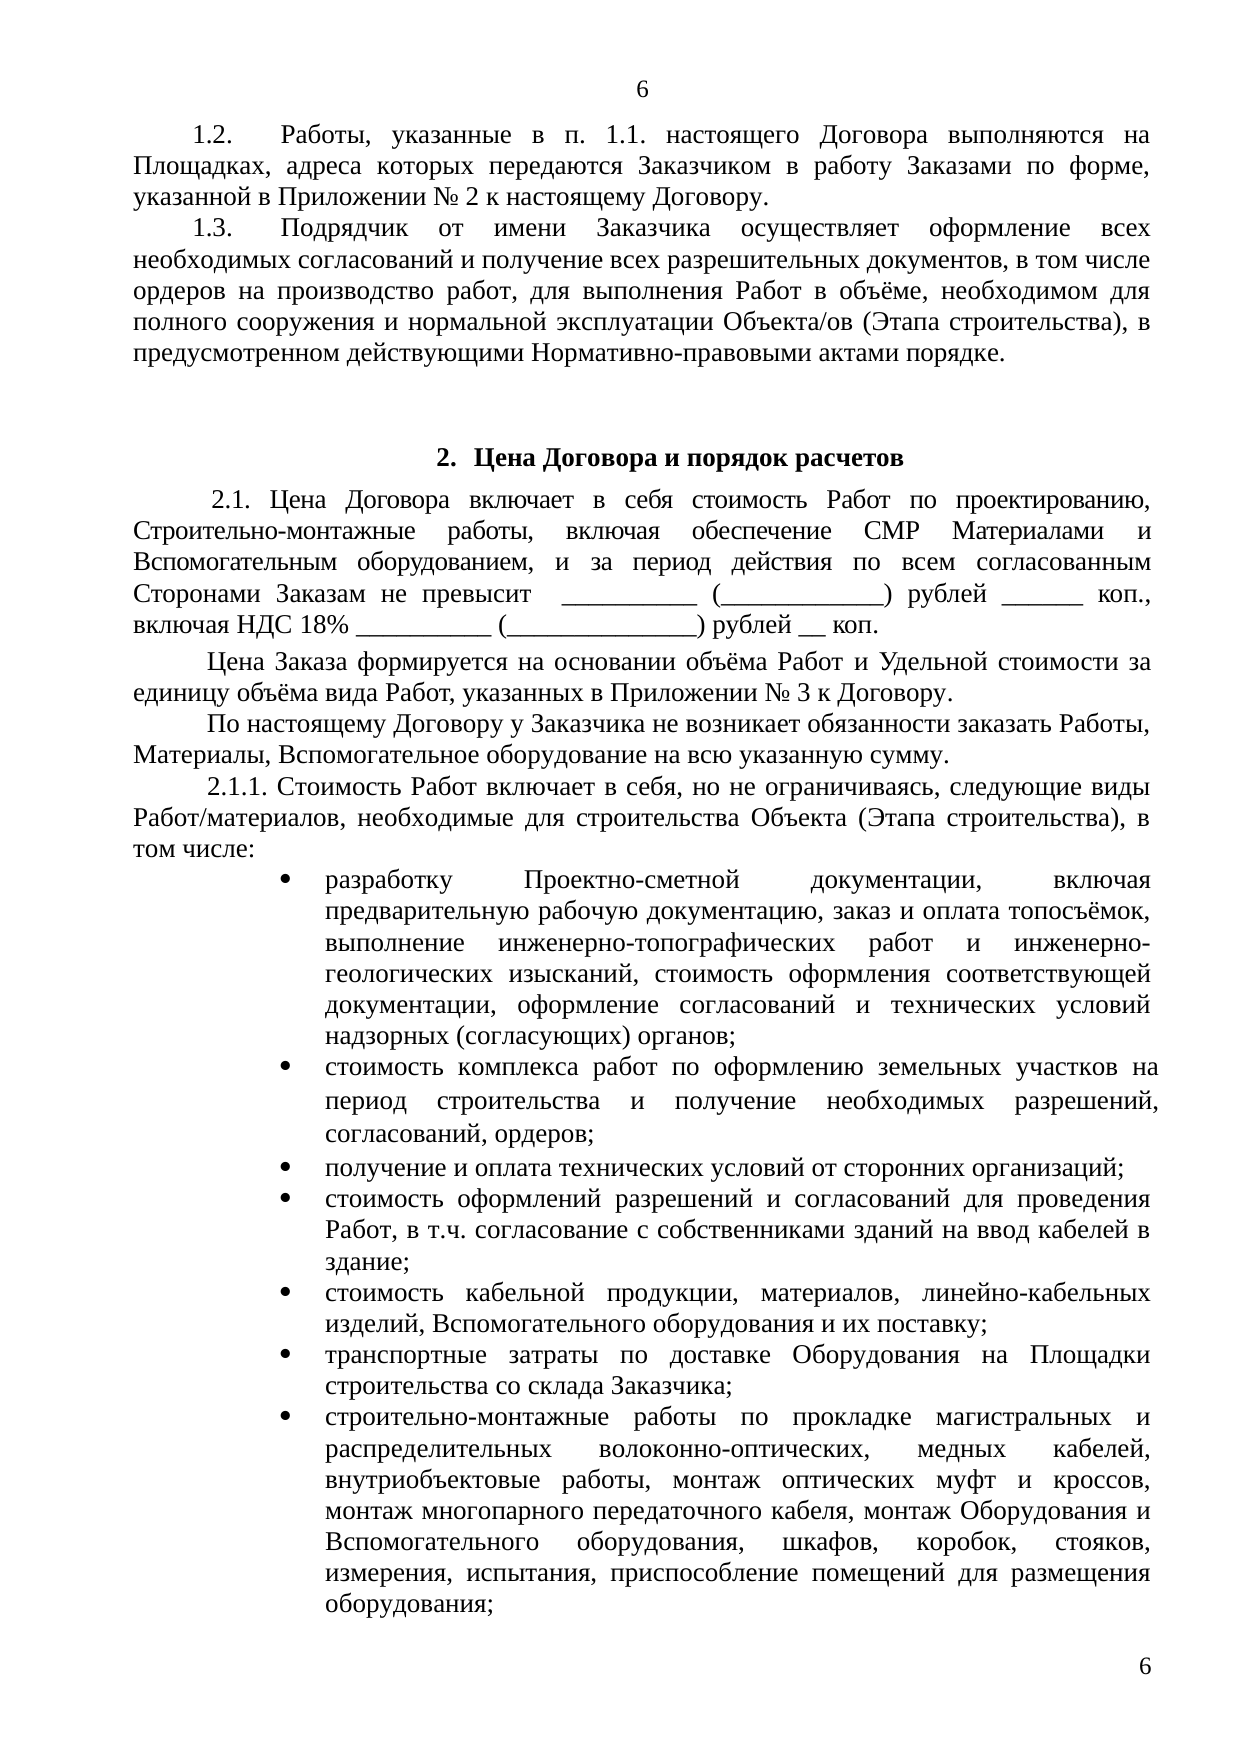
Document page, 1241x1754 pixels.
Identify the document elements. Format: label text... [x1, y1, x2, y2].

list Цена Договора и порядок расчетов [189, 441, 1152, 472]
text 2.1.1. Стоимость Работ включает в себя, но не ограничиваясь, следующие виды Работ/материалов, необходимые для строительства Объекта (Этапа строительства), в том числе: [133, 770, 1152, 863]
list транспортные затраты по доставке Оборудования на Площадки строительства со склада Заказчика; [281, 1338, 1152, 1401]
list стоимость оформлений разрешений и согласований для проведения Работ, в т.ч. согласование с собственниками зданий на ввод кабелей в здание; [281, 1182, 1152, 1276]
list стоимость кабельной продукции, материалов, линейно-кабельных изделий, Вспомогательного оборудования и их поставку; [281, 1276, 1152, 1338]
subtitle 2.1. Цена Договора включает в себя стоимость Работ по проектированию, Строительно-монтажные работы, включая обеспечение СМР Материалами и Вспомогательным оборудованием, и за период действия по всем согласованным Сторонами Заказам не превысит __________ (____________) рублей ______ коп., включая НДС 18% __________ (______________) рублей __ коп. [133, 483, 1152, 639]
list стоимость комплекса работ по оформлению земельных участков на период строительства и получение необходимых разрешений, согласований, ордеров; [281, 1050, 1160, 1148]
list Подрядчик от имени Заказчика осуществляет оформление всех необходимых согласований и получение всех разрешительных документов, в том числе ордеров на производство работ, для выполнения Работ в объёме, необходимом для полного сооружения и нормальной эксплуатации Объекта/ов (Этапа строительства), в предусмотренном действующими Нормативно-правовыми актами порядке. [133, 212, 1152, 367]
text По настоящему Договору у Заказчика не возникает обязанности заказать Работы, Материалы, Вспомогательное оборудование на всю указанную сумму. [133, 707, 1152, 770]
list Работы, указанные в п. 1.1. настоящего Договора выполняются на Площадках, адреса которых передаются Заказчиком в работу Заказами по форме, указанной в Приложении № 2 к настоящему Договору. [133, 118, 1152, 212]
list разработку Проектно-сметной документации, включая предварительную рабочую документацию, заказ и оплата топосъёмок, выполнение инженерно-топографических работ и инженерно-геологических изысканий, стоимость оформления соответствующей документации, оформление согласований и технических условий надзорных (согласующих) органов; [281, 863, 1152, 1050]
list получение и оплата технических условий от сторонних организаций; [281, 1151, 1152, 1182]
subtitle Цена Заказа формируется на основании объёма Работ и Удельной стоимости за единицу объёма вида Работ, указанных в Приложении № 3 к Договору. [133, 645, 1152, 707]
list строительно-монтажные работы по прокладке магистральных и распределительных волоконно-оптических, медных кабелей, внутриобъектовые работы, монтаж оптических муфт и кроссов, монтаж многопарного передаточного кабеля, монтаж Оборудования и Вспомогательного оборудования, шкафов, коробок, стояков, измерения, испытания, приспособление помещений для размещения оборудования; [281, 1401, 1152, 1619]
